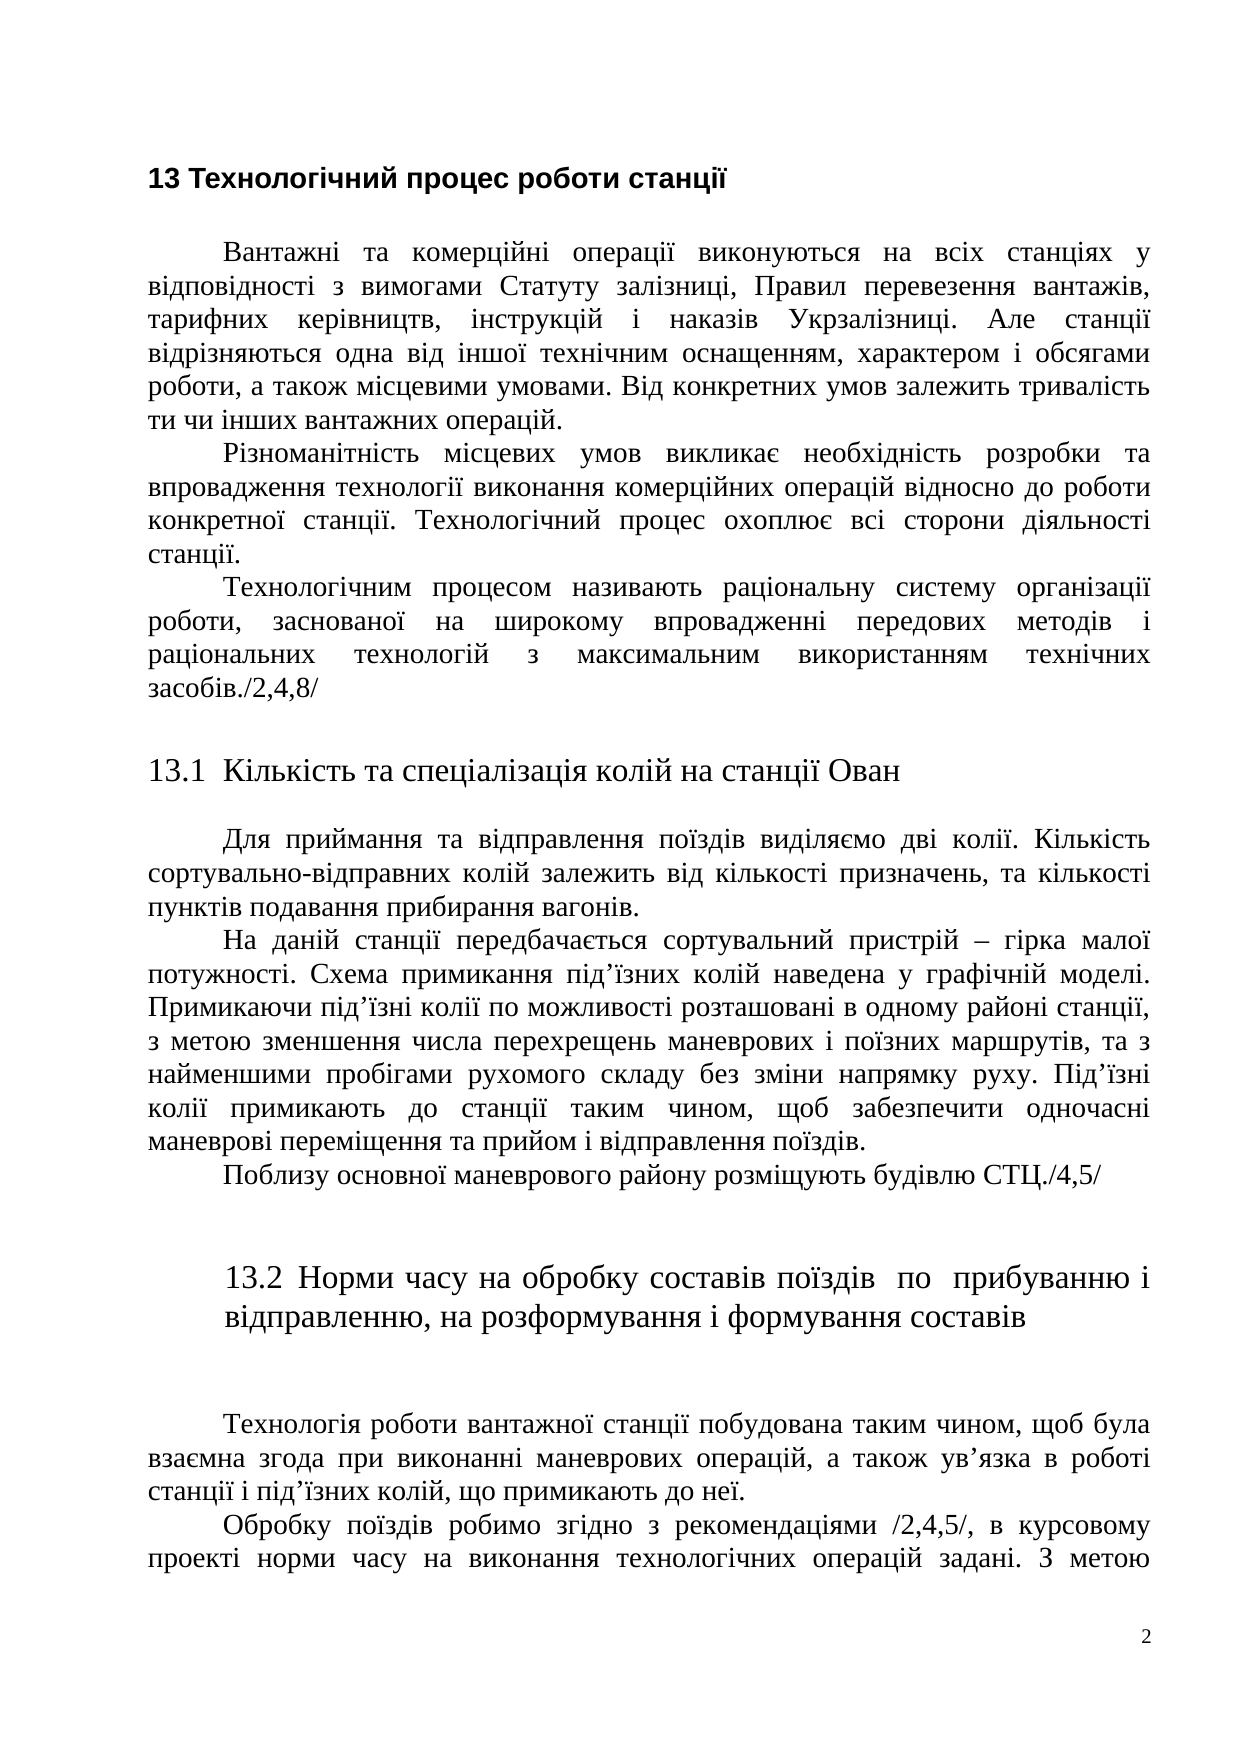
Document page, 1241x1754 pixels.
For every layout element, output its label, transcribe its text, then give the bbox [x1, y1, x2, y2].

text На даній станції передбачається сортувальний пристрій – гірка малої потужності. Схема примикання під’їзних колій наведена у графічній моделі. Примикаючи під’їзні колії по можливості розташовані в одному районі станції, з метою зменшення числа перехрещень маневрових і поїзних маршрутів, та з найменшими пробігами рухомого складу без зміни напрямку руху. Під’їзні колії примикають до станції таким чином, щоб забезпечити одночасні маневрові переміщення та прийом і відправлення поїздів. [148, 922, 1152, 1157]
text 13.1 Кількість та спеціалізація колій на станції Ован [148, 750, 1152, 788]
text Технологічним процесом називають раціональну систему організації роботи, заснованої на широкому впровадженні передових методів і раціональних технологій з максимальним використанням технічних засобів./2,4,8/ [148, 569, 1152, 704]
text Для приймання та відправлення поїздів виділяємо дві колії. Кількість сортувально-відправних колій залежить від кількості призначень, та кількості пунктів подавання прибирання вагонів. [148, 822, 1152, 922]
text 13.2 Норми часу на обробку составів поїздів по прибуванню і відправленню, на розформування і формування составів [224, 1258, 1152, 1334]
text Поблизу основної маневрового району розміщують будівлю СТЦ./4,5/ [148, 1157, 1152, 1191]
text Вантажні та комерційні операції виконуються на всіх станціях у відповідності з вимогами Статуту залізниці, Правил перевезення вантажів, тарифних керівництв, інструкцій і наказів Укрзалізниці. Але станції відрізняються одна від іншої технічним оснащенням, характером і обсягами роботи, а також місцевими умовами. Від конкретних умов залежить тривалість ти чи інших вантажних операцій. [148, 234, 1152, 435]
text Технологія роботи вантажної станції побудована таким чином, щоб була взаємна згода при виконанні маневрових операцій, а також ув’язка в роботі станції і під’їзних колій, що примикають до неї. [148, 1406, 1152, 1507]
subtitle 13 Технологічний процес роботи станції [148, 161, 1152, 194]
text Різноманітність місцевих умов викликає необхідність розробки та впровадження технології виконання комерційних операцій відносно до роботи конкретної станції. Технологічний процес охоплює всі сторони діяльності станції. [148, 435, 1152, 569]
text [148, 1507, 1152, 1574]
